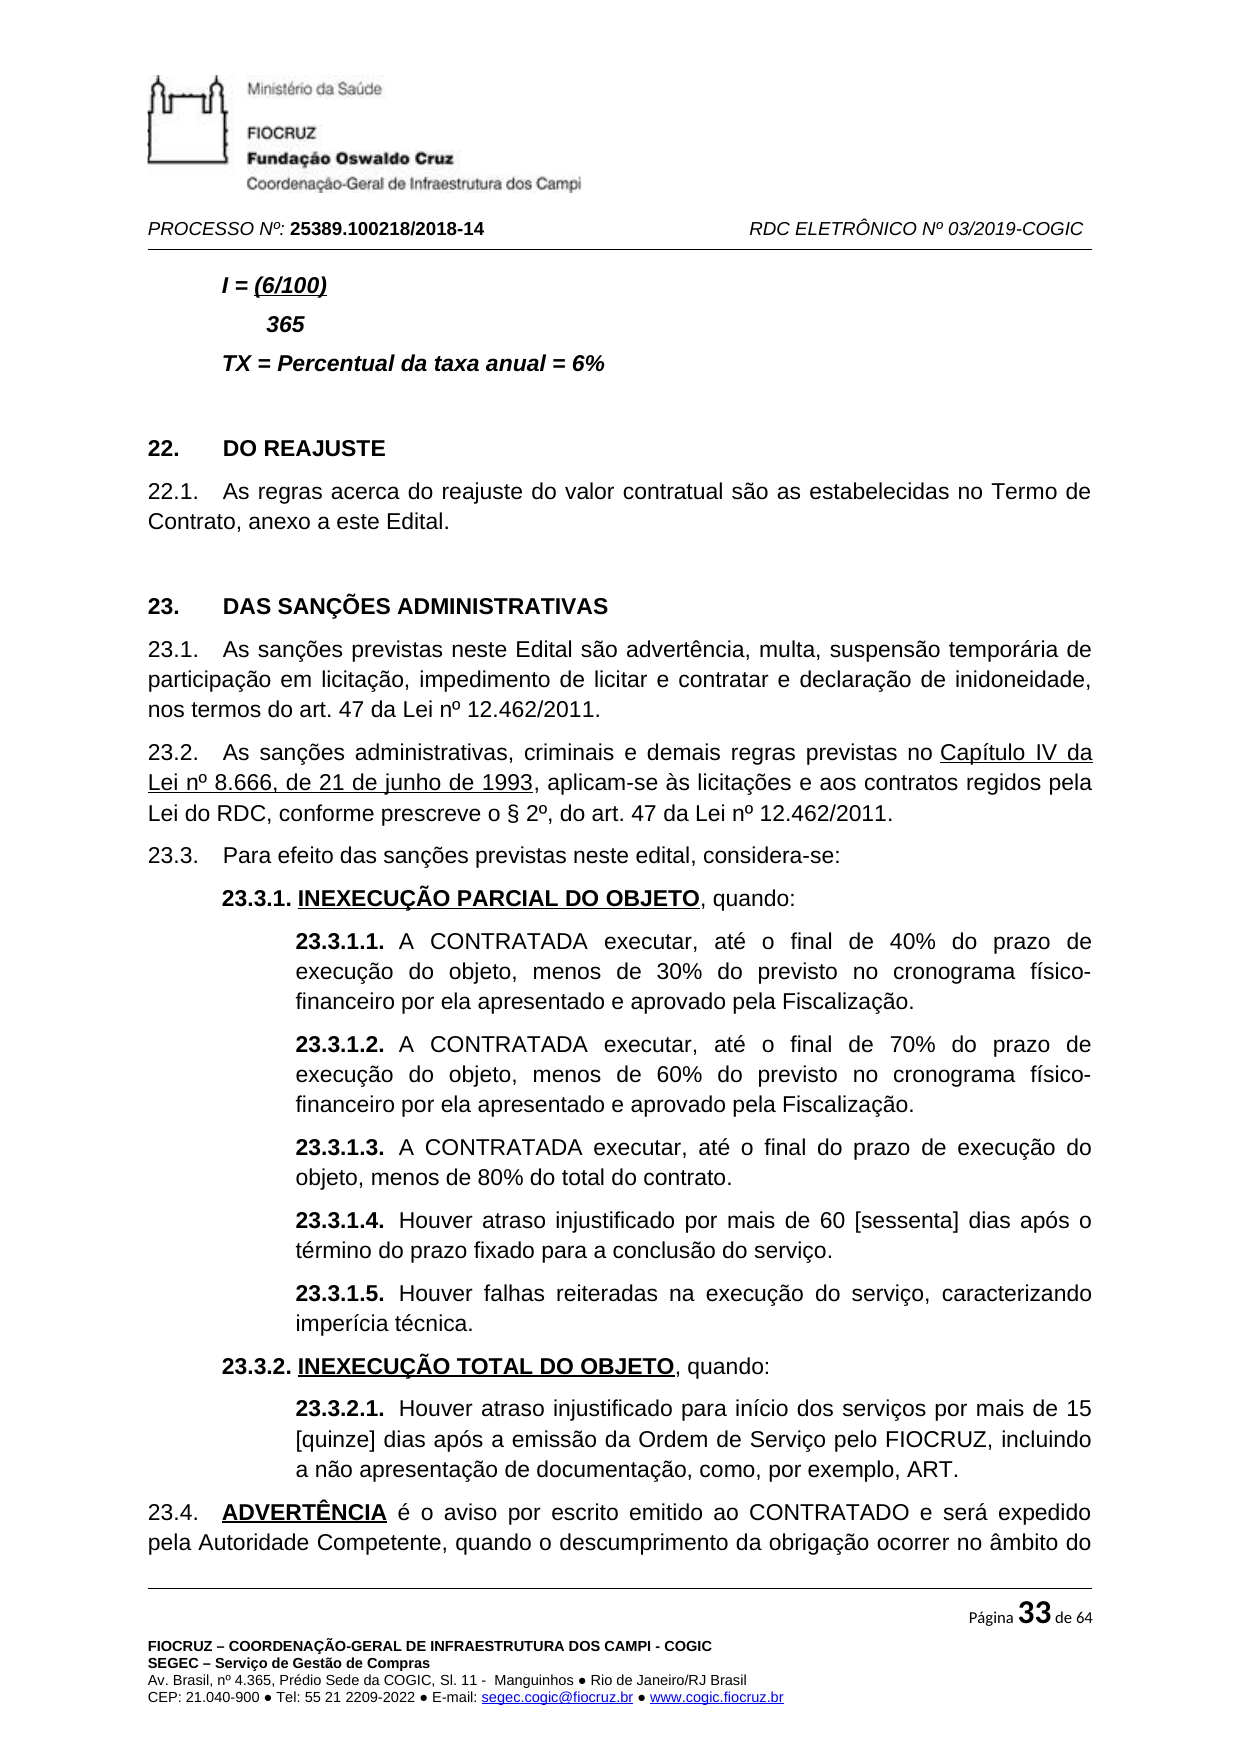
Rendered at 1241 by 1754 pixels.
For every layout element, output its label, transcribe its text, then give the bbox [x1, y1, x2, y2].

list Para efeito das sanções previstas neste edital, considera-se: [148, 842, 1092, 869]
list DAS SANÇÕES ADMINISTRATIVAS [148, 593, 1092, 620]
list As sanções previstas neste Edital são advertência, multa, suspensão temporária de participação em licitação, impedimento de licitar e contratar e declaração de inidoneidade, nos termos do art. 47 da Lei nº 12.462/2011. [148, 636, 1092, 723]
list A CONTRATADA executar, até o final do prazo de execução do objeto, menos de 80% do total do contrato. [295, 1134, 1092, 1191]
list INEXECUÇÃO TOTAL DO OBJETO, quando: [222, 1353, 1092, 1379]
list As sanções administrativas, criminais e demais regras previstas no Capítulo IV da Lei nº 8.666, de 21 de junho de 1993, aplicam-se às licitações e aos contratos regidos pela Lei do RDC, conforme prescreve o § 2º, do art. 47 da Lei nº 12.462/2011. [148, 739, 1092, 826]
list DO REAJUSTE [148, 435, 1092, 461]
text I = (6/100) [148, 272, 1092, 298]
list Houver atraso injustificado para início dos serviços por mais de 15 [quinze] dias após a emissão da Ordem de Serviço pelo FIOCRUZ, incluindo a não apresentação de documentação, como, por exemplo, ART. [295, 1395, 1092, 1482]
list As regras acerca do reajuste do valor contratual são as estabelecidas no Termo de Contrato, anexo a este Edital. [148, 478, 1092, 534]
list Houver falhas reiteradas na execução do serviço, caracterizando imperícia técnica. [295, 1280, 1092, 1336]
list INEXECUÇÃO PARCIAL DO OBJETO, quando: [222, 885, 1092, 911]
list A CONTRATADA executar, até o final de 70% do prazo de execução do objeto, menos de 60% do previsto no cronograma físico-financeiro por ela apresentado e aprovado pela Fiscalização. [295, 1031, 1092, 1118]
picture [147, 75, 582, 193]
text 365 [148, 311, 1092, 337]
text TX = Percentual da taxa anual = 6% [148, 349, 1092, 376]
list A CONTRATADA executar, até o final de 40% do prazo de execução do objeto, menos de 30% do previsto no cronograma físico-financeiro por ela apresentado e aprovado pela Fiscalização. [295, 928, 1092, 1014]
list Houver atraso injustificado por mais de 60 [sessenta] dias após o término do prazo fixado para a conclusão do serviço. [295, 1207, 1092, 1263]
